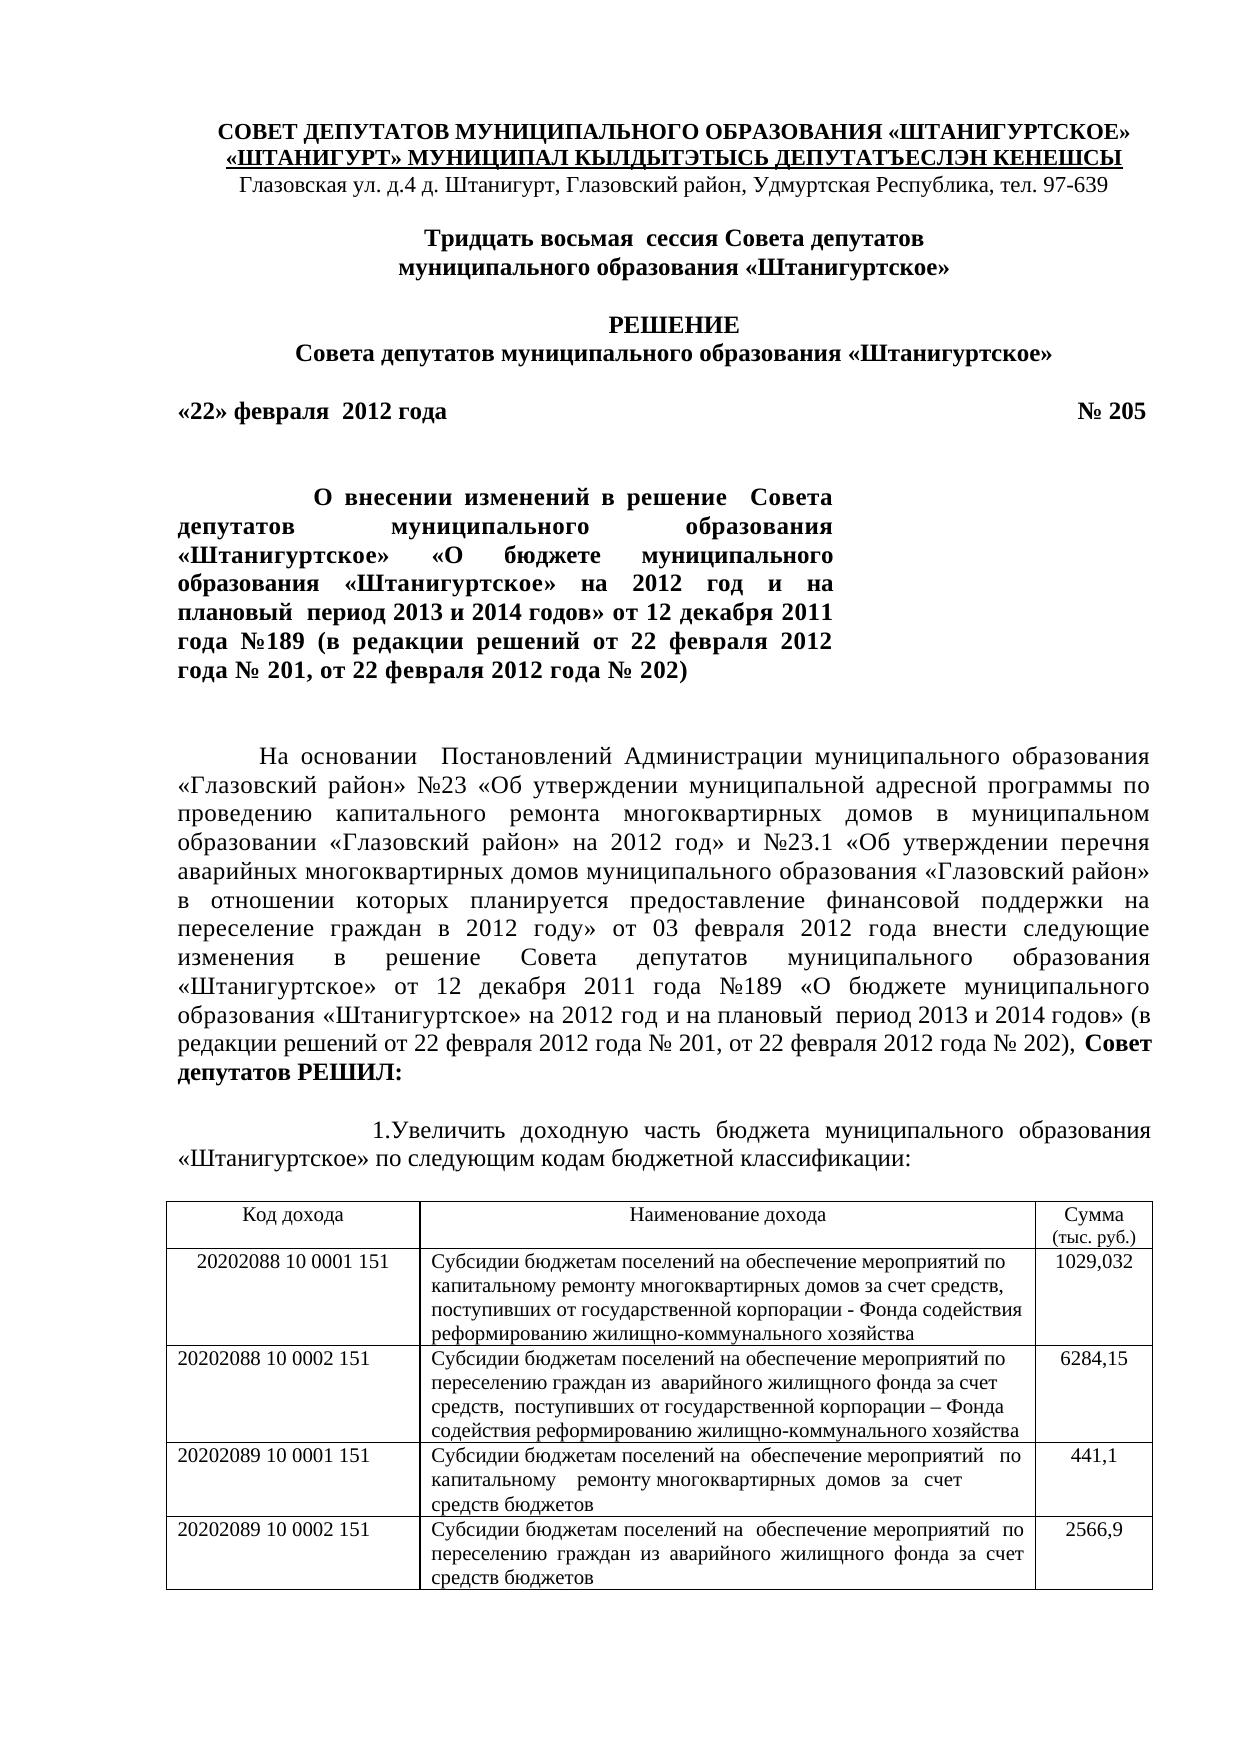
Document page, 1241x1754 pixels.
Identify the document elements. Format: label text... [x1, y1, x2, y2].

table_cell 1029,032 [1036, 1249, 1152, 1345]
table_cell 20202088 10 0002 151 [167, 1346, 419, 1442]
table_cell Субсидии бюджетам поселений на обеспечение мероприятий по переселению граждан из аварийного жилищного фонда за счет средств, поступивших от государственной корпорации – Фонда содействия реформированию жилищно-коммунального хозяйства [421, 1346, 1035, 1442]
table_header Наименование дохода [421, 1202, 1035, 1248]
table_cell 2566,9 [1036, 1517, 1152, 1589]
text На основании Постановлений Администрации муниципального образования «Глазовский район» №23 «Об утверждении муниципальной адресной программы по проведению капитального ремонта многоквартирных домов в муниципальном образовании «Глазовский район» на 2012 год» и №23.1 «Об утверждении перечня аварийных многоквартирных домов муниципального образования «Глазовский район» в отношении которых планируется предоставление финансовой поддержки на переселение граждан в 2012 году» от 03 февраля 2012 года внести следующие изменения в решение Совета депутатов муниципального образования «Штанигуртское» от 12 декабря 2011 года №189 «О бюджете муниципального образования «Штанигуртское» на 2012 год и на плановый период 2013 и 2014 годов» (в редакции решений от 22 февраля 2012 года № 201, от 22 февраля 2012 года № 202), Совет депутатов РЕШИЛ: [177, 741, 1152, 1086]
table_cell 20202089 10 0001 151 [167, 1443, 419, 1516]
text 1.Увеличить доходную часть бюджета муниципального образования «Штанигуртское» по следующим кодам бюджетной классификации: [177, 1115, 1152, 1172]
text СОВЕТ ДЕПУТАТОВ МУНИЦИПАЛЬНОГО ОБРАЗОВАНИЯ «ШТАНИГУРТСКОЕ» [177, 118, 1171, 144]
text «ШТАНИГУРТ» МУНИЦИПАЛ КЫЛДЫТЭТЫСЬ ДЕПУТАТЪЕСЛЭН КЕНЕШСЫ [177, 144, 1171, 171]
text муниципального образования «Штанигуртское» [177, 252, 1171, 281]
table_cell 20202088 10 0001 151 [167, 1249, 419, 1345]
table_header Код дохода [167, 1202, 419, 1248]
text Глазовская ул. д.4 д. Штанигурт, Глазовский район, Удмуртская Республика, тел. 97-639 [177, 171, 1171, 197]
table_cell 6284,15 [1036, 1346, 1152, 1442]
text РЕШЕНИЕ [177, 310, 1171, 338]
text О внесении изменений в решение Совета депутатов муниципального образования «Штанигуртское» «О бюджете муниципального образования «Штанигуртское» на 2012 год и на плановый период 2013 и 2014 годов» от 12 декабря 2011 года №189 (в редакции решений от 22 февраля 2012 года № 201, от 22 февраля 2012 года № 202) [177, 482, 833, 683]
table_header Сумма (тыс. руб.) [1036, 1202, 1152, 1248]
table_cell 20202089 10 0002 151 [167, 1517, 419, 1589]
text Тридцать восьмая сессия Совета депутатов [177, 223, 1171, 252]
text Совета депутатов муниципального образования «Штанигуртское» [177, 338, 1171, 367]
table_cell Субсидии бюджетам поселений на обеспечение мероприятий по капитальному ремонту многоквартирных домов за счет средств, поступивших от государственной корпорации - Фонда содействия реформированию жилищно-коммунального хозяйства [421, 1249, 1035, 1345]
text «22» февраля 2012 года № 205 [177, 396, 1152, 425]
table_cell Субсидии бюджетам поселений на обеспечение мероприятий по капитальному ремонту многоквартирных домов за счет средств бюджетов [421, 1443, 1035, 1516]
table_cell 441,1 [1036, 1443, 1152, 1516]
table_cell Субсидии бюджетам поселений на обеспечение мероприятий по переселению граждан из аварийного жилищного фонда за счет средств бюджетов [421, 1517, 1035, 1589]
